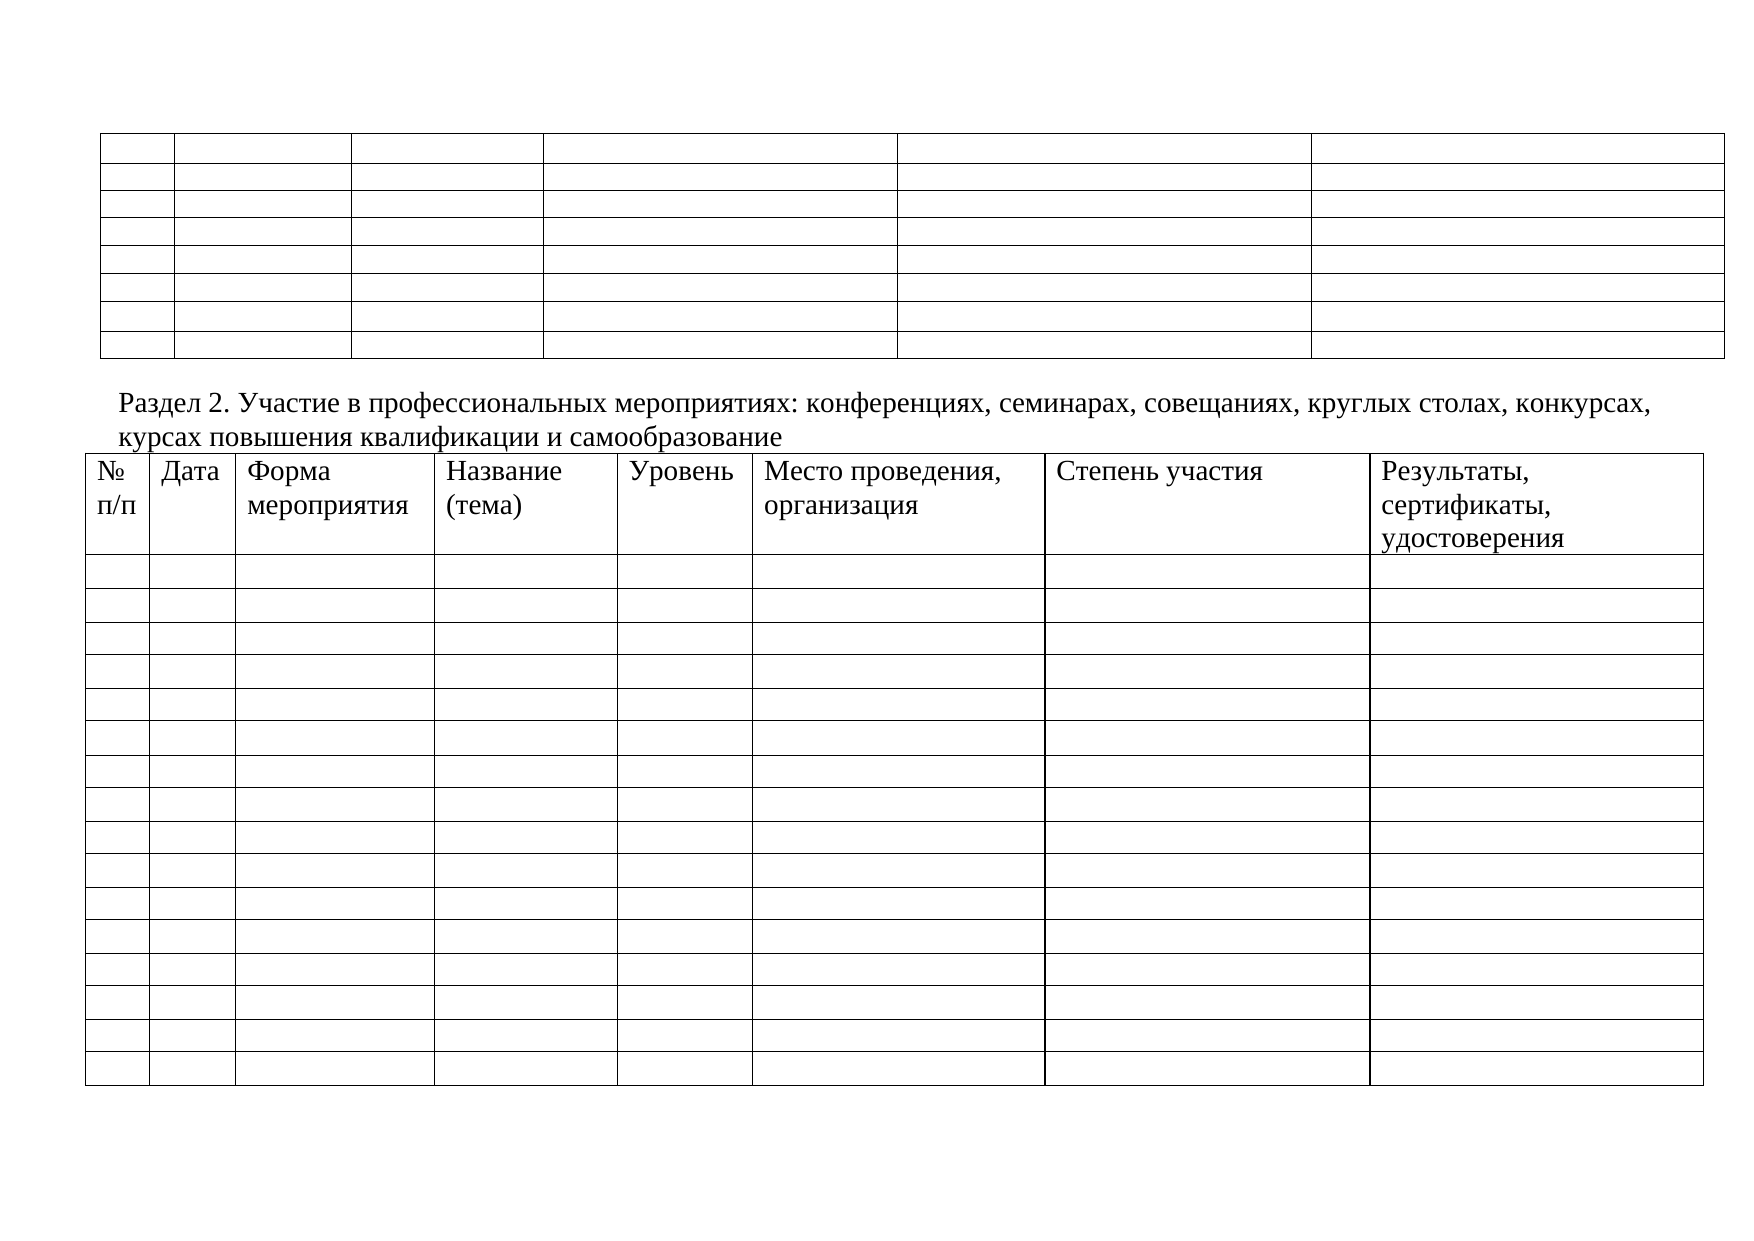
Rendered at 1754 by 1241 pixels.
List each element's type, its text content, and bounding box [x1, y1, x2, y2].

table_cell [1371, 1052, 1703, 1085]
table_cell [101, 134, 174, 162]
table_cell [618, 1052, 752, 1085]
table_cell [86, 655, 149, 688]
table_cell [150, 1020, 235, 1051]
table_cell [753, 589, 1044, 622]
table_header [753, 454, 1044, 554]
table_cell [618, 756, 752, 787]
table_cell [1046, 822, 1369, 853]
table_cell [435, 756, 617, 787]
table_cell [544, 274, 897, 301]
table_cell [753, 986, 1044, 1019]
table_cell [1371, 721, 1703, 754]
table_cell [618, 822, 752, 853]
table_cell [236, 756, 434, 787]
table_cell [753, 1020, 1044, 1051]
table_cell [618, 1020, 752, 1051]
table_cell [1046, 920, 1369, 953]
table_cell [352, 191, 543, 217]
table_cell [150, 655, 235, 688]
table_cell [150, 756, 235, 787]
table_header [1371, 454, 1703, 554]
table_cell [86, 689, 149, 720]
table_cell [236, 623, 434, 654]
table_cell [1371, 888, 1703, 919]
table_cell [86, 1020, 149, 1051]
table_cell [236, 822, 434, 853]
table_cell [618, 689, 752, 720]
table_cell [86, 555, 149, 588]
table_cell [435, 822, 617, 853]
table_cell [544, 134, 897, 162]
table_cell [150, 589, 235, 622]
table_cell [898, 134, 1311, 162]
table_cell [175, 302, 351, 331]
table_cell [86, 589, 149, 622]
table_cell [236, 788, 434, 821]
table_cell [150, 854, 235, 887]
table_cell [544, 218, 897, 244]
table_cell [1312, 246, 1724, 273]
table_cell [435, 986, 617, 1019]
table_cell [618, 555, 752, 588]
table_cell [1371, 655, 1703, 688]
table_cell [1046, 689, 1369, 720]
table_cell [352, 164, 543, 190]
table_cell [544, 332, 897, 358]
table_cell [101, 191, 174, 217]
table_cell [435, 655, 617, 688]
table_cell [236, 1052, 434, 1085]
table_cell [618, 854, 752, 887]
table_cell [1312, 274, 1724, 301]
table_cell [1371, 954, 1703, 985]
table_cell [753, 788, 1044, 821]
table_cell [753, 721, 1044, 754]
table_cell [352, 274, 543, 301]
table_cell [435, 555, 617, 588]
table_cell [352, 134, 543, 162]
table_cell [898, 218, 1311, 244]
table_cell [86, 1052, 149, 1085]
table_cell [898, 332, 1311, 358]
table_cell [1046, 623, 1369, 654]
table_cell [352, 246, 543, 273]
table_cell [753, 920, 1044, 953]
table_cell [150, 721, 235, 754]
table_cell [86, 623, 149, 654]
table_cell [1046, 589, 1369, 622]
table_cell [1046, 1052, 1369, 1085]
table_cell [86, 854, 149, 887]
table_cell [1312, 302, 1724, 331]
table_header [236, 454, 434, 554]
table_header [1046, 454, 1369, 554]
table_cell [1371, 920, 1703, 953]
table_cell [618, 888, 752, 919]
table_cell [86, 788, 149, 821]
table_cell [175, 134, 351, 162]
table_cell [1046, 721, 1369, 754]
text Раздел 2. Участие в профессиональных мероприятиях: конференциях, семинарах, совещаниях, круглых столах, конкурсах, курсах повышения квалификации и самообразование [118, 385, 1671, 452]
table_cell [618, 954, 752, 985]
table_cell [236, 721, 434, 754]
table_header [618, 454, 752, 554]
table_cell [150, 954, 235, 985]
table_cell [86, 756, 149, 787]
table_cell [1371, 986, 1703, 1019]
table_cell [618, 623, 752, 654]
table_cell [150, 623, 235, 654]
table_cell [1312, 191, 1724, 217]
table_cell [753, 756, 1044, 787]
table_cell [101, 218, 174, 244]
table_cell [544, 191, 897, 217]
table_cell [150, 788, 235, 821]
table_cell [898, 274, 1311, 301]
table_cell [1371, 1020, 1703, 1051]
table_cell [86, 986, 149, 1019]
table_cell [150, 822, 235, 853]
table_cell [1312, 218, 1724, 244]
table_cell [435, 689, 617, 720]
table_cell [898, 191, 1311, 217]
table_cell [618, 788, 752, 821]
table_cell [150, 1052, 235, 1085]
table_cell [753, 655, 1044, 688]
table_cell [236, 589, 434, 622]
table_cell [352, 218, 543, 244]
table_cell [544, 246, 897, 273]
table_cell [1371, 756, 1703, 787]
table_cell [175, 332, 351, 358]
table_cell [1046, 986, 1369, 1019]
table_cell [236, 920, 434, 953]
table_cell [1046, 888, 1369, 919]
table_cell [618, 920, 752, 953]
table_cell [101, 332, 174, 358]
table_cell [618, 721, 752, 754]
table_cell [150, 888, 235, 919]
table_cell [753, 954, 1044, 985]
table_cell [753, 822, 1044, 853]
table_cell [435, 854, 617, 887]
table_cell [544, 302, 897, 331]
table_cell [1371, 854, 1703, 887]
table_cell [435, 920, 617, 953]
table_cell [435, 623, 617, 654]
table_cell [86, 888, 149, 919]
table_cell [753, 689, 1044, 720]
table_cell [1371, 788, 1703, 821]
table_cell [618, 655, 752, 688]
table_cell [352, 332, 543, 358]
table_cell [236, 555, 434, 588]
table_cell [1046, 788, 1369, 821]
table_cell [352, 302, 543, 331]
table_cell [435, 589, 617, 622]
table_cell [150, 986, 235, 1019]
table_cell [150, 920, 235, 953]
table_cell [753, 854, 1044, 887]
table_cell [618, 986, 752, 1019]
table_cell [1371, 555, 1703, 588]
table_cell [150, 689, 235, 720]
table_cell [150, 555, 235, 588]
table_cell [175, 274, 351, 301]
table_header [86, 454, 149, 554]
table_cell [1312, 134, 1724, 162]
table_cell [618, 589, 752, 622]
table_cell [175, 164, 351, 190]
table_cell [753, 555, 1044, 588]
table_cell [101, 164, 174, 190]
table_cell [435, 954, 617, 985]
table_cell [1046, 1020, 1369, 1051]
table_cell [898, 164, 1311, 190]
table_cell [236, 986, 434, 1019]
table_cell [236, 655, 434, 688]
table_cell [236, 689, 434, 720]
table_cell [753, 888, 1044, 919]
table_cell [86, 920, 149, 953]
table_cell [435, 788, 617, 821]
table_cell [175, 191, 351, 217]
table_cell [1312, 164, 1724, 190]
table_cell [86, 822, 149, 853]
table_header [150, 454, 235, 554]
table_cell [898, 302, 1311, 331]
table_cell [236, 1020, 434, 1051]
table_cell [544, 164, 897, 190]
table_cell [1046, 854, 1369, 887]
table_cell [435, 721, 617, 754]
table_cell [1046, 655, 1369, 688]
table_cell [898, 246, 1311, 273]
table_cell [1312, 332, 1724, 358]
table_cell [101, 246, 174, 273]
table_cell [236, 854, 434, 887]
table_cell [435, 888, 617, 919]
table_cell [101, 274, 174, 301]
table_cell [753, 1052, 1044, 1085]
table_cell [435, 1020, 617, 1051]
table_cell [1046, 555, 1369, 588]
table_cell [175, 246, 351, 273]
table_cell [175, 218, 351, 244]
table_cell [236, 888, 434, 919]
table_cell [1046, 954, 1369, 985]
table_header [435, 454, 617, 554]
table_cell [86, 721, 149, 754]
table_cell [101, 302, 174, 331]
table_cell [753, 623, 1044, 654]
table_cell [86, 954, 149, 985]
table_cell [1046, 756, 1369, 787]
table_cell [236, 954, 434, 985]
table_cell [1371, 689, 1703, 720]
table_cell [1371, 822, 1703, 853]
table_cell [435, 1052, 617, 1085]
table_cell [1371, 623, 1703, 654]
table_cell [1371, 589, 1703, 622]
